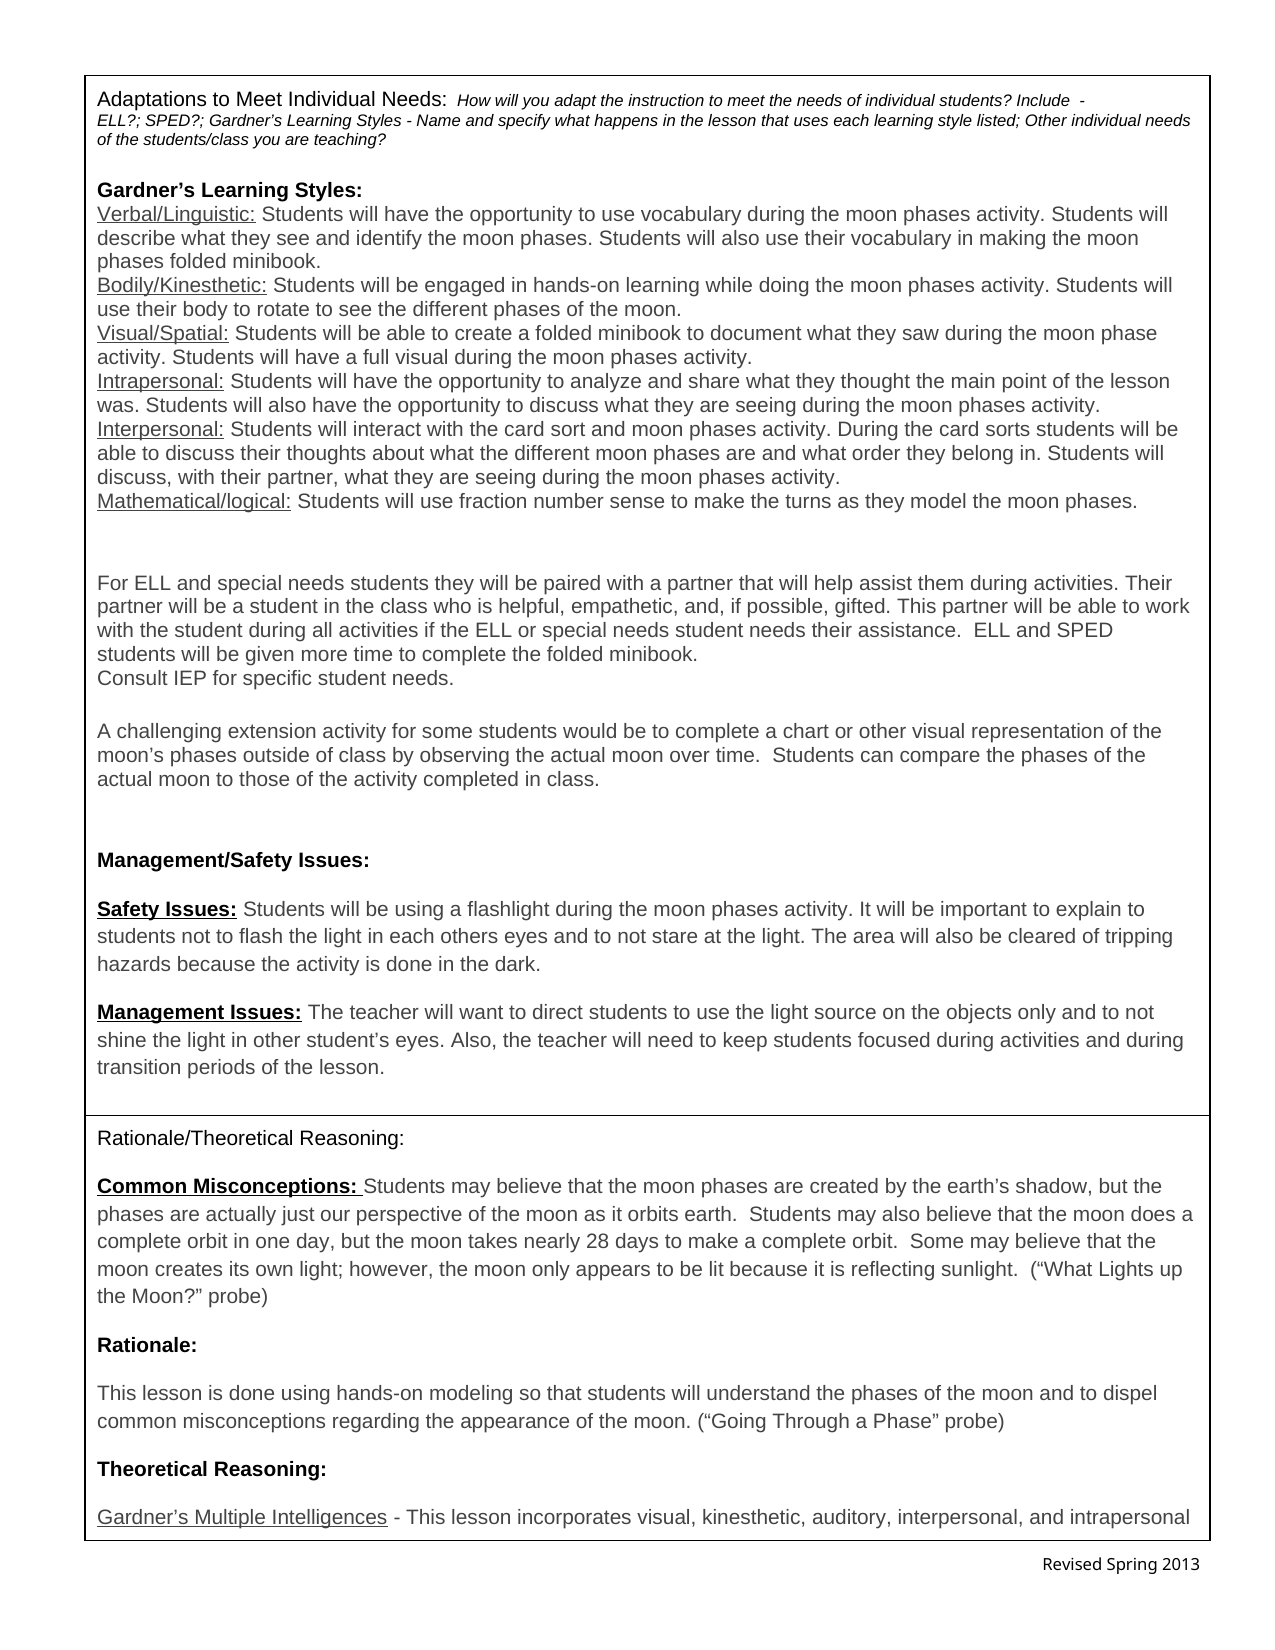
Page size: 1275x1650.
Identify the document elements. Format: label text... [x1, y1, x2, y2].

table_header Adaptations to Meet Individual Needs: How will you adapt the instruction to meet the needs of individual students? Include - ELL?; SPED?; Gardner’s Learning Styles - Name and specify what happens in the lesson that uses each learning style listed; Other individual needs of the students/class you are teaching? Gardner’s Learning Styles: Verbal/Linguistic: Students will have the opportunity to use vocabulary during the moon phases activity. Students will describe what they see and identify the moon phases. Students will also use their vocabulary in making the moon phases folded minibook. Bodily/Kinesthetic: Students will be engaged in hands-on learning while doing the moon phases activity. Students will use their body to rotate to see the different phases of the moon. Visual/Spatial: Students will be able to create a folded minibook to document what they saw during the moon phase activity. Students will have a full visual during the moon phases activity. Intrapersonal: Students will have the opportunity to analyze and share what they thought the main point of the lesson was. Students will also have the opportunity to discuss what they are seeing during the moon phases activity. Interpersonal: Students will interact with the card sort and moon phases activity. During the card sorts students will be able to discuss their thoughts about what the different moon phases are and what order they belong in. Students will discuss, with their partner, what they are seeing during the moon phases activity. Mathematical/logical: Students will use fraction number sense to make the turns as they model the moon phases. For ELL and special needs students they will be paired with a partner that will help assist them during activities. Their partner will be a student in the class who is helpful, empathetic, and, if possible, gifted. This partner will be able to work with the student during all activities if the ELL or special needs student needs their assistance. ELL and SPED students will be given more time to complete the folded minibook. Consult IEP for specific student needs. A challenging extension activity for some students would be to complete a chart or other visual representation of the moon’s phases outside of class by observing the actual moon over time. Students can compare the phases of the actual moon to those of the activity completed in class. Management/Safety Issues: Safety Issues: Students will be using a flashlight during the moon phases activity. It will be important to explain to students not to flash the light in each others eyes and to not stare at the light. The area will also be cleared of tripping hazards because the activity is done in the dark. Management Issues: The teacher will want to direct students to use the light source on the objects only and to not shine the light in other student’s eyes. Also, the teacher will need to keep students focused during activities and during transition periods of the lesson. [86, 76, 1209, 1114]
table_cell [86, 1116, 1209, 1539]
